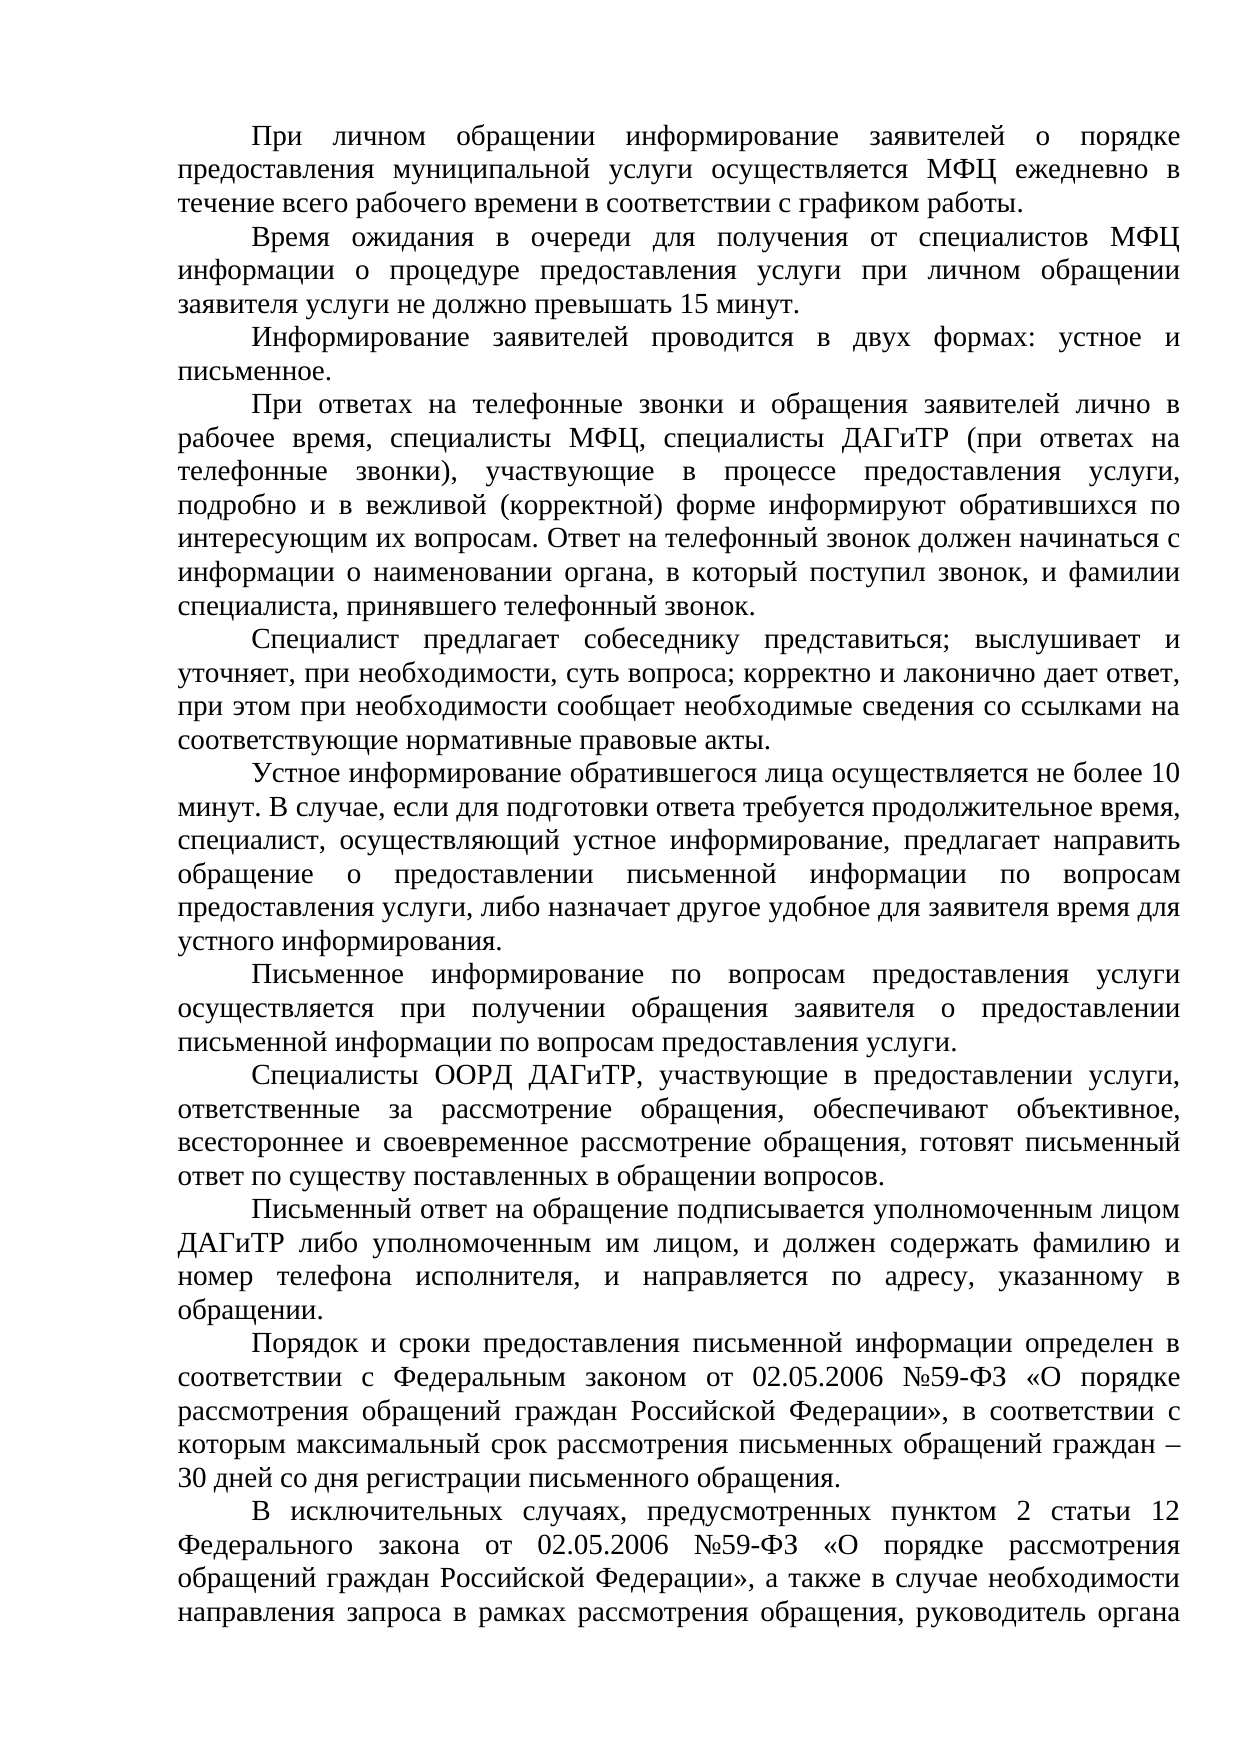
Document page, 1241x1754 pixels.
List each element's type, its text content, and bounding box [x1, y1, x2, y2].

text Специалист предлагает собеседнику представиться; выслушивает и уточняет, при необходимости, суть вопроса; корректно и лаконично дает ответ, при этом при необходимости сообщает необходимые сведения со ссылками на соответствующие нормативные правовые акты. [177, 621, 1181, 755]
text Письменный ответ на обращение подписывается уполномоченным лицом ДАГиТР либо уполномоченным им лицом, и должен содержать фамилию и номер телефона исполнителя, и направляется по адресу, указанному в обращении. [177, 1191, 1181, 1326]
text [177, 1493, 1181, 1627]
text Информирование заявителей проводится в двух формах: устное и письменное. [177, 319, 1181, 386]
text Порядок и сроки предоставления письменной информации определен в соответствии с Федеральным законом от 02.05.2006 №59-ФЗ «О порядке рассмотрения обращений граждан Российской Федерации», в соответствии с которым максимальный срок рассмотрения письменных обращений граждан – 30 дней со дня регистрации письменного обращения. [177, 1326, 1181, 1493]
text Время ожидания в очереди для получения от специалистов МФЦ информации о процедуре предоставления услуги при личном обращении заявителя услуги не должно превышать 15 минут. [177, 219, 1181, 319]
text Письменное информирование по вопросам предоставления услуги осуществляется при получении обращения заявителя о предоставлении письменной информации по вопросам предоставления услуги. [177, 957, 1181, 1057]
text При ответах на телефонные звонки и обращения заявителей лично в рабочее время, специалисты МФЦ, специалисты ДАГиТР (при ответах на телефонные звонки), участвующие в процессе предоставления услуги, подробно и в вежливой (корректной) форме информируют обратившихся по интересующим их вопросам. Ответ на телефонный звонок должен начинаться с информации о наименовании органа, в который поступил звонок, и фамилии специалиста, принявшего телефонный звонок. [177, 386, 1181, 621]
text Устное информирование обратившегося лица осуществляется не более 10 минут. В случае, если для подготовки ответа требуется продолжительное время, специалист, осуществляющий устное информирование, предлагает направить обращение о предоставлении письменной информации по вопросам предоставления услуги, либо назначает другое удобное для заявителя время для устного информирования. [177, 755, 1181, 957]
text При личном обращении информирование заявителей о порядке предоставления муниципальной услуги осуществляется МФЦ ежедневно в течение всего рабочего времени в соответствии с графиком работы. [177, 118, 1181, 219]
text Специалисты ООРД ДАГиТР, участвующие в предоставлении услуги, ответственные за рассмотрение обращения, обеспечивают объективное, всестороннее и своевременное рассмотрение обращения, готовят письменный ответ по существу поставленных в обращении вопросов. [177, 1057, 1181, 1191]
